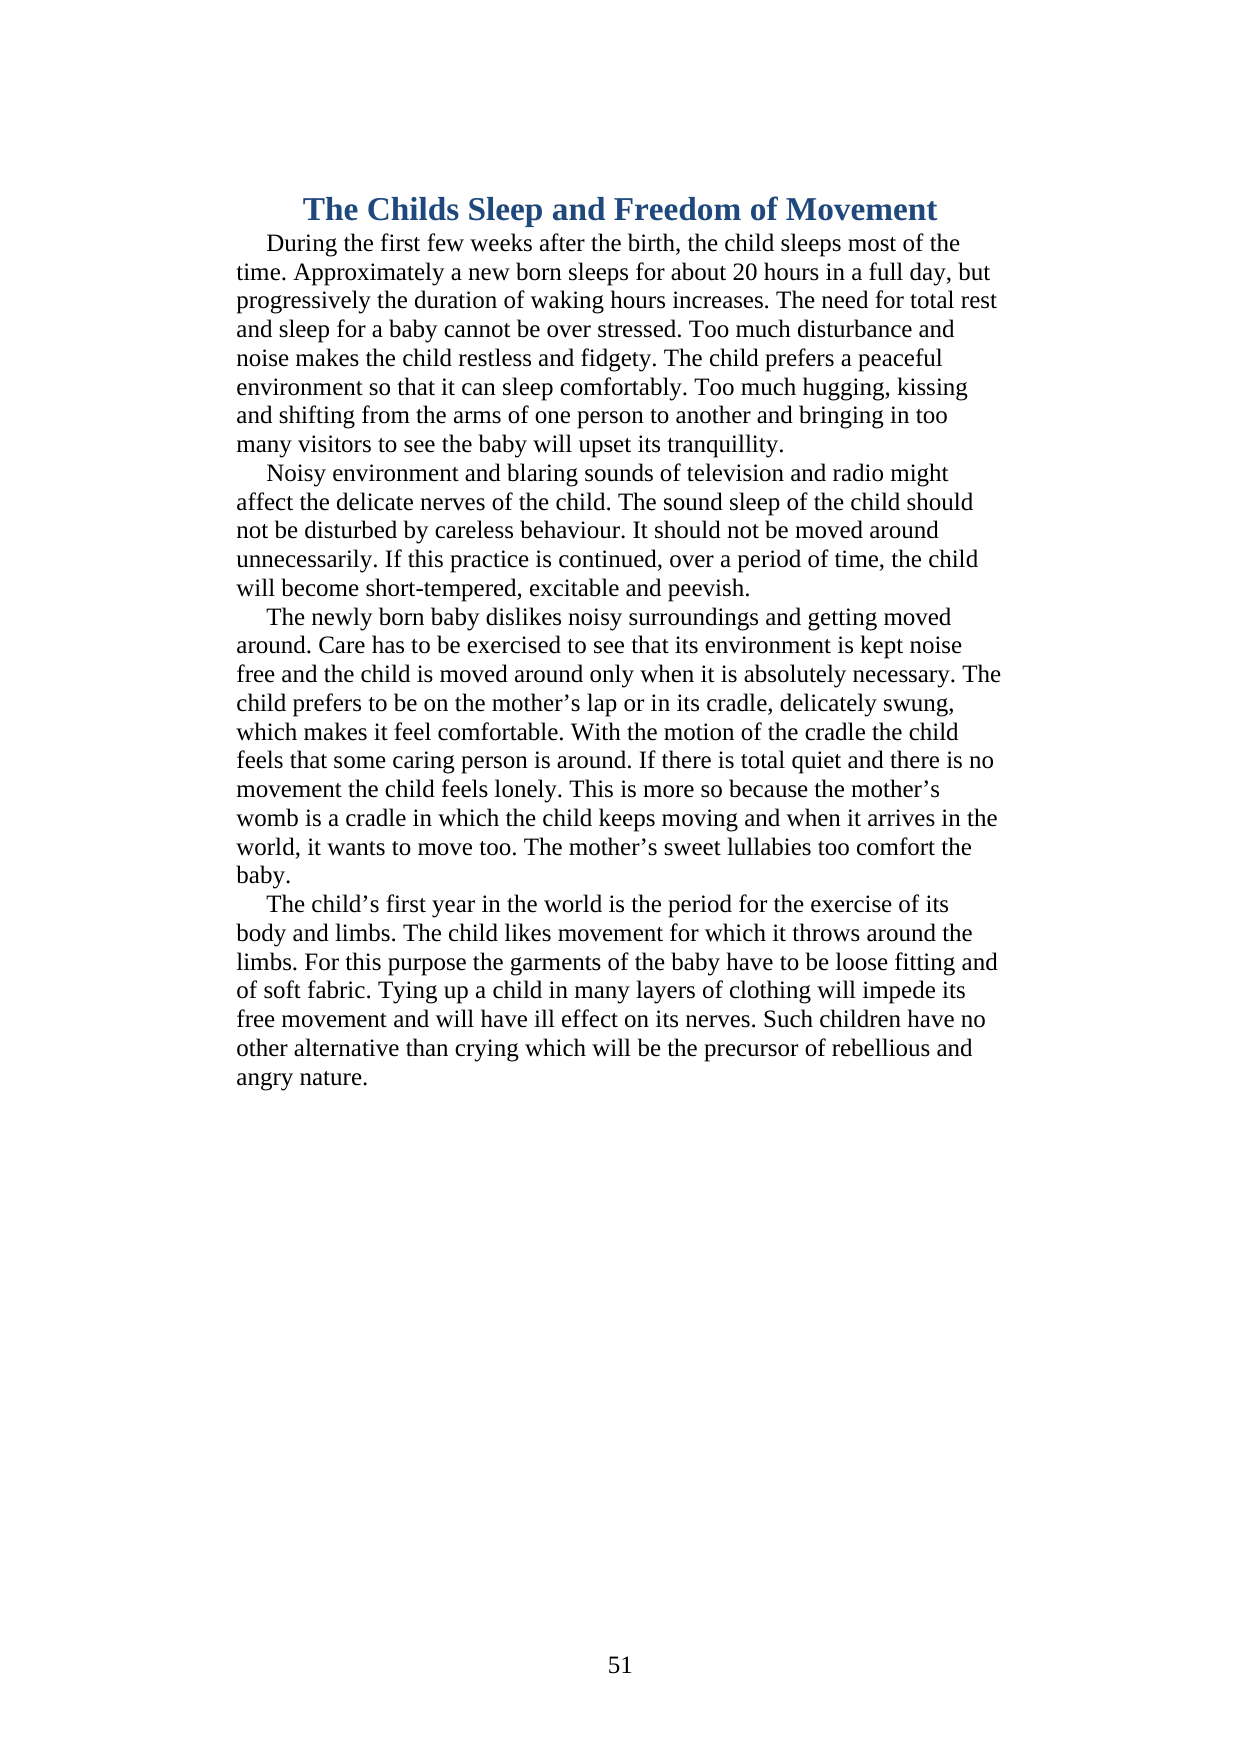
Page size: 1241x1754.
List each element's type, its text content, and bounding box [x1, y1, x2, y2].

text The child’s first year in the world is the period for the exercise of its body and limbs. The child likes movement for which it throws around the limbs. For this purpose the garments of the baby have to be loose fitting and of soft fabric. Tying up a child in many layers of clothing will impede its free movement and will have ill effect on its nerves. Such children have no other alternative than crying which will be the precursor of rebellious and angry nature. [236, 889, 1004, 1091]
subtitle The Childs Sleep and Freedom of Movement [236, 190, 1004, 228]
text Noisy environment and blaring sounds of television and radio might affect the delicate nerves of the child. The sound sleep of the child should not be disturbed by careless behaviour. It should not be moved around unnecessarily. If this practice is continued, over a period of time, the child will become short-tempered, excitable and peevish. [236, 458, 1004, 602]
text The newly born baby dislikes noisy surroundings and getting moved around. Care has to be exercised to see that its environment is kept noise free and the child is moved around only when it is absolutely necessary. The child prefers to be on the mother’s lap or in its cradle, delicately swung, which makes it feel comfortable. With the motion of the cradle the child feels that some caring person is around. If there is total quiet and there is no movement the child feels lonely. This is more so because the mother’s womb is a cradle in which the child keeps moving and when it arrives in the world, it wants to move too. The mother’s sweet lullabies too comfort the baby. [236, 602, 1004, 889]
text During the first few weeks after the birth, the child sleeps most of the time. Approximately a new born sleeps for about 20 hours in a full day, but progressively the duration of waking hours increases. The need for total rest and sleep for a baby cannot be over stressed. Too much disturbance and noise makes the child restless and fidgety. The child prefers a peaceful environment so that it can sleep comfortably. Too much hugging, kissing and shifting from the arms of one person to another and bringing in too many visitors to see the baby will upset its tranquillity. [236, 228, 1004, 458]
